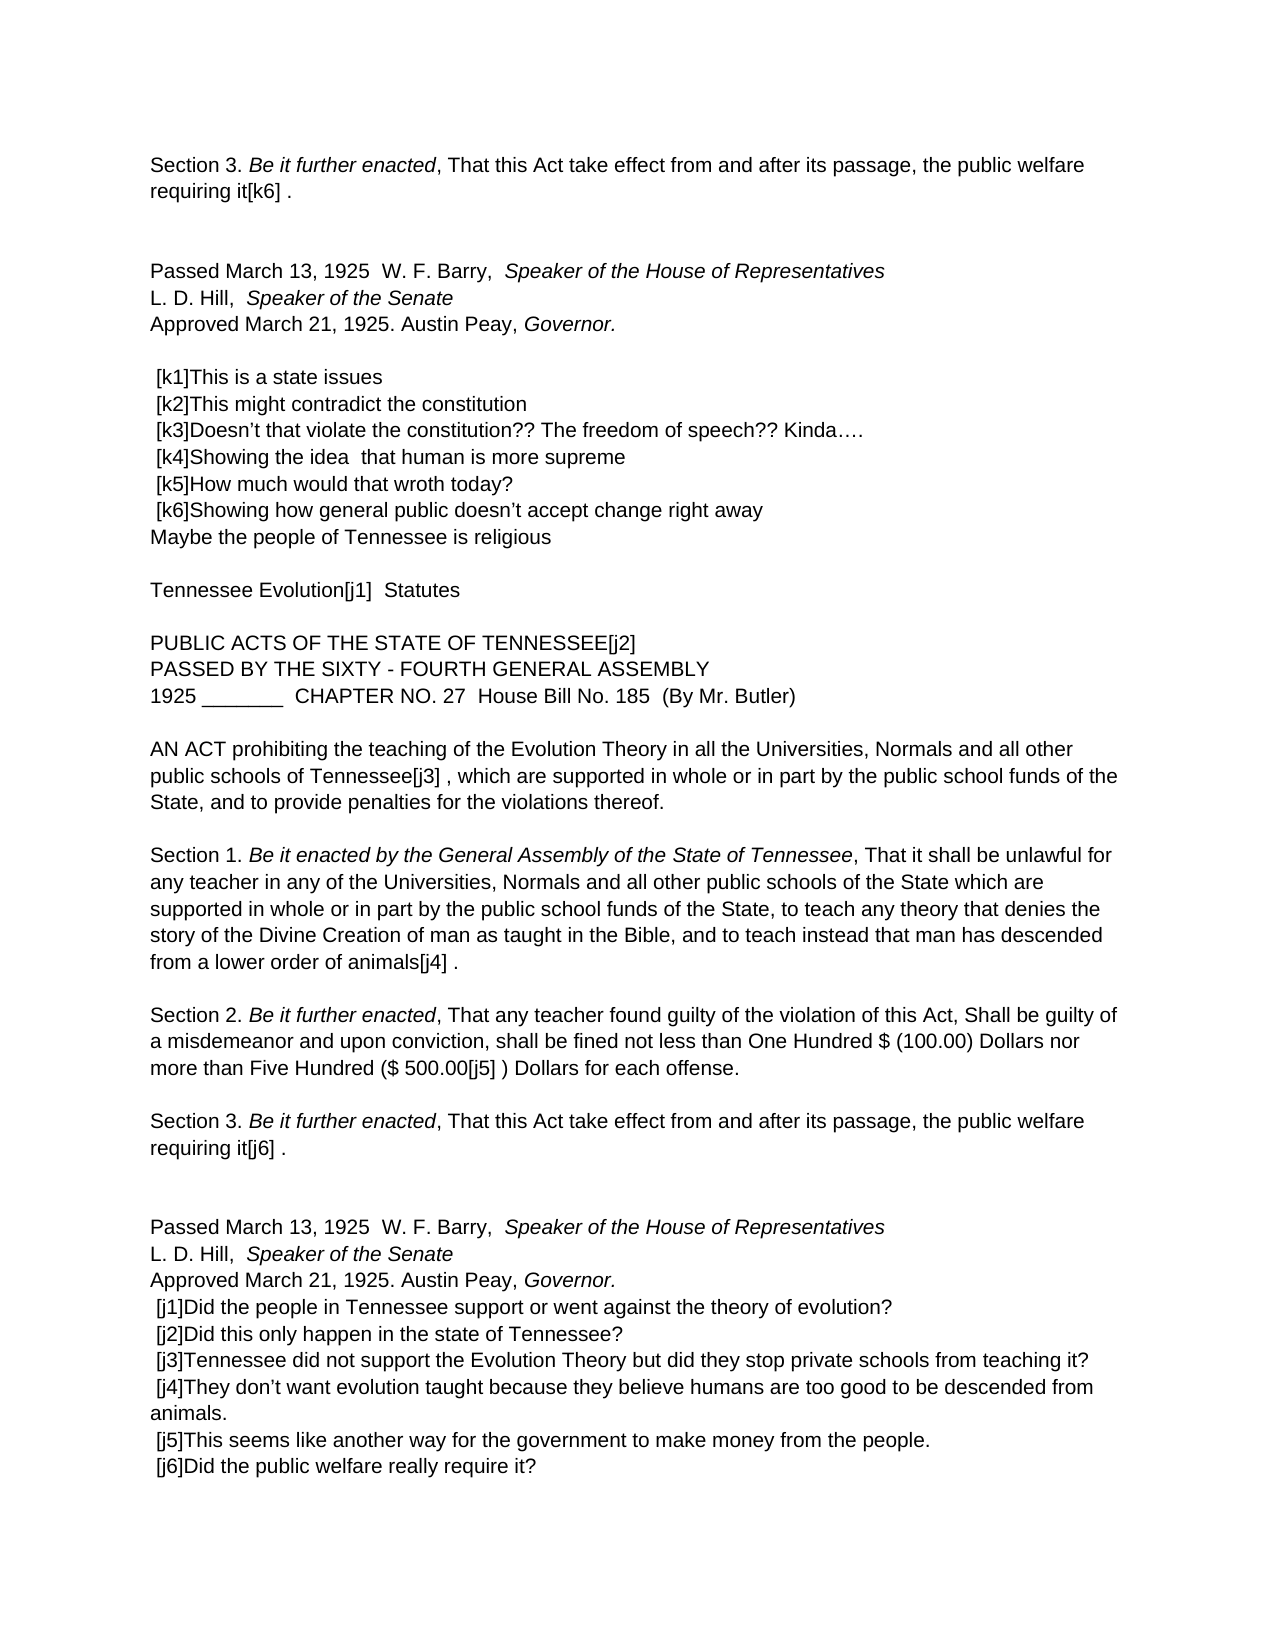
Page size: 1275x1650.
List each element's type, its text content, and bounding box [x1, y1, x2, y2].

text 1925 _______ CHAPTER NO. 27 House Bill No. 185 (By Mr. Butler) [150, 681, 1125, 708]
text [k2]This might contradict the constitution [150, 389, 1125, 416]
text Section 3. Be it further enacted, That this Act take effect from and after its passage, the public welfare requiring it[j6] . [150, 1106, 1125, 1159]
text [j1]Did the people in Tennessee support or went against the theory of evolution? [150, 1292, 1125, 1319]
text Tennessee Evolution[j1] Statutes [150, 575, 1125, 602]
text L. D. Hill, Speaker of the Senate [150, 1239, 1125, 1266]
text Approved March 21, 1925. Austin Peay, Governor. [150, 309, 1125, 336]
text [j5]This seems like another way for the government to make money from the people. [150, 1425, 1125, 1452]
text [j4]They don’t want evolution taught because they believe humans are too good to be descended from animals. [150, 1372, 1125, 1425]
text [k5]How much would that wroth today? [150, 469, 1125, 495]
text [j3]Tennessee did not support the Evolution Theory but did they stop private schools from teaching it? [150, 1345, 1125, 1372]
text Section 1. Be it enacted by the General Assembly of the State of Tennessee, That it shall be unlawful for any teacher in any of the Universities, Normals and all other public schools of the State which are supported in whole or in part by the public school funds of the State, to teach any theory that denies the story of the Divine Creation of man as taught in the Bible, and to teach instead that man has descended from a lower order of animals[j4] . [150, 841, 1125, 973]
text L. D. Hill, Speaker of the Senate [150, 283, 1125, 309]
text Approved March 21, 1925. Austin Peay, Governor. [150, 1266, 1125, 1292]
text Passed March 13, 1925 W. F. Barry, Speaker of the House of Representatives [150, 256, 1125, 283]
text AN ACT prohibiting the teaching of the Evolution Theory in all the Universities, Normals and all other public schools of Tennessee[j3] , which are supported in whole or in part by the public school funds of the State, and to provide penalties for the violations thereof. [150, 734, 1125, 814]
text [k3]Doesn’t that violate the constitution?? The freedom of speech?? Kinda…. [150, 416, 1125, 442]
text [k6]Showing how general public doesn’t accept change right away [150, 495, 1125, 522]
text [k1]This is a state issues [150, 362, 1125, 389]
text Section 2. Be it further enacted, That any teacher found guilty of the violation of this Act, Shall be guilty of a misdemeanor and upon conviction, shall be fined not less than One Hundred $ (100.00) Dollars nor more than Five Hundred ($ 500.00[j5] ) Dollars for each offense. [150, 1000, 1125, 1080]
text [k4]Showing the idea that human is more supreme [150, 442, 1125, 469]
text Section 3. Be it further enacted, That this Act take effect from and after its passage, the public welfare requiring it[k6] . [150, 150, 1125, 203]
text Passed March 13, 1925 W. F. Barry, Speaker of the House of Representatives [150, 1212, 1125, 1239]
text PASSED BY THE SIXTY - FOURTH GENERAL ASSEMBLY [150, 655, 1125, 681]
text Maybe the people of Tennessee is religious [150, 522, 1125, 548]
text PUBLIC ACTS OF THE STATE OF TENNESSEE[j2] [150, 628, 1125, 655]
text [j6]Did the public welfare really require it? [150, 1452, 1125, 1478]
text [j2]Did this only happen in the state of Tennessee? [150, 1319, 1125, 1345]
